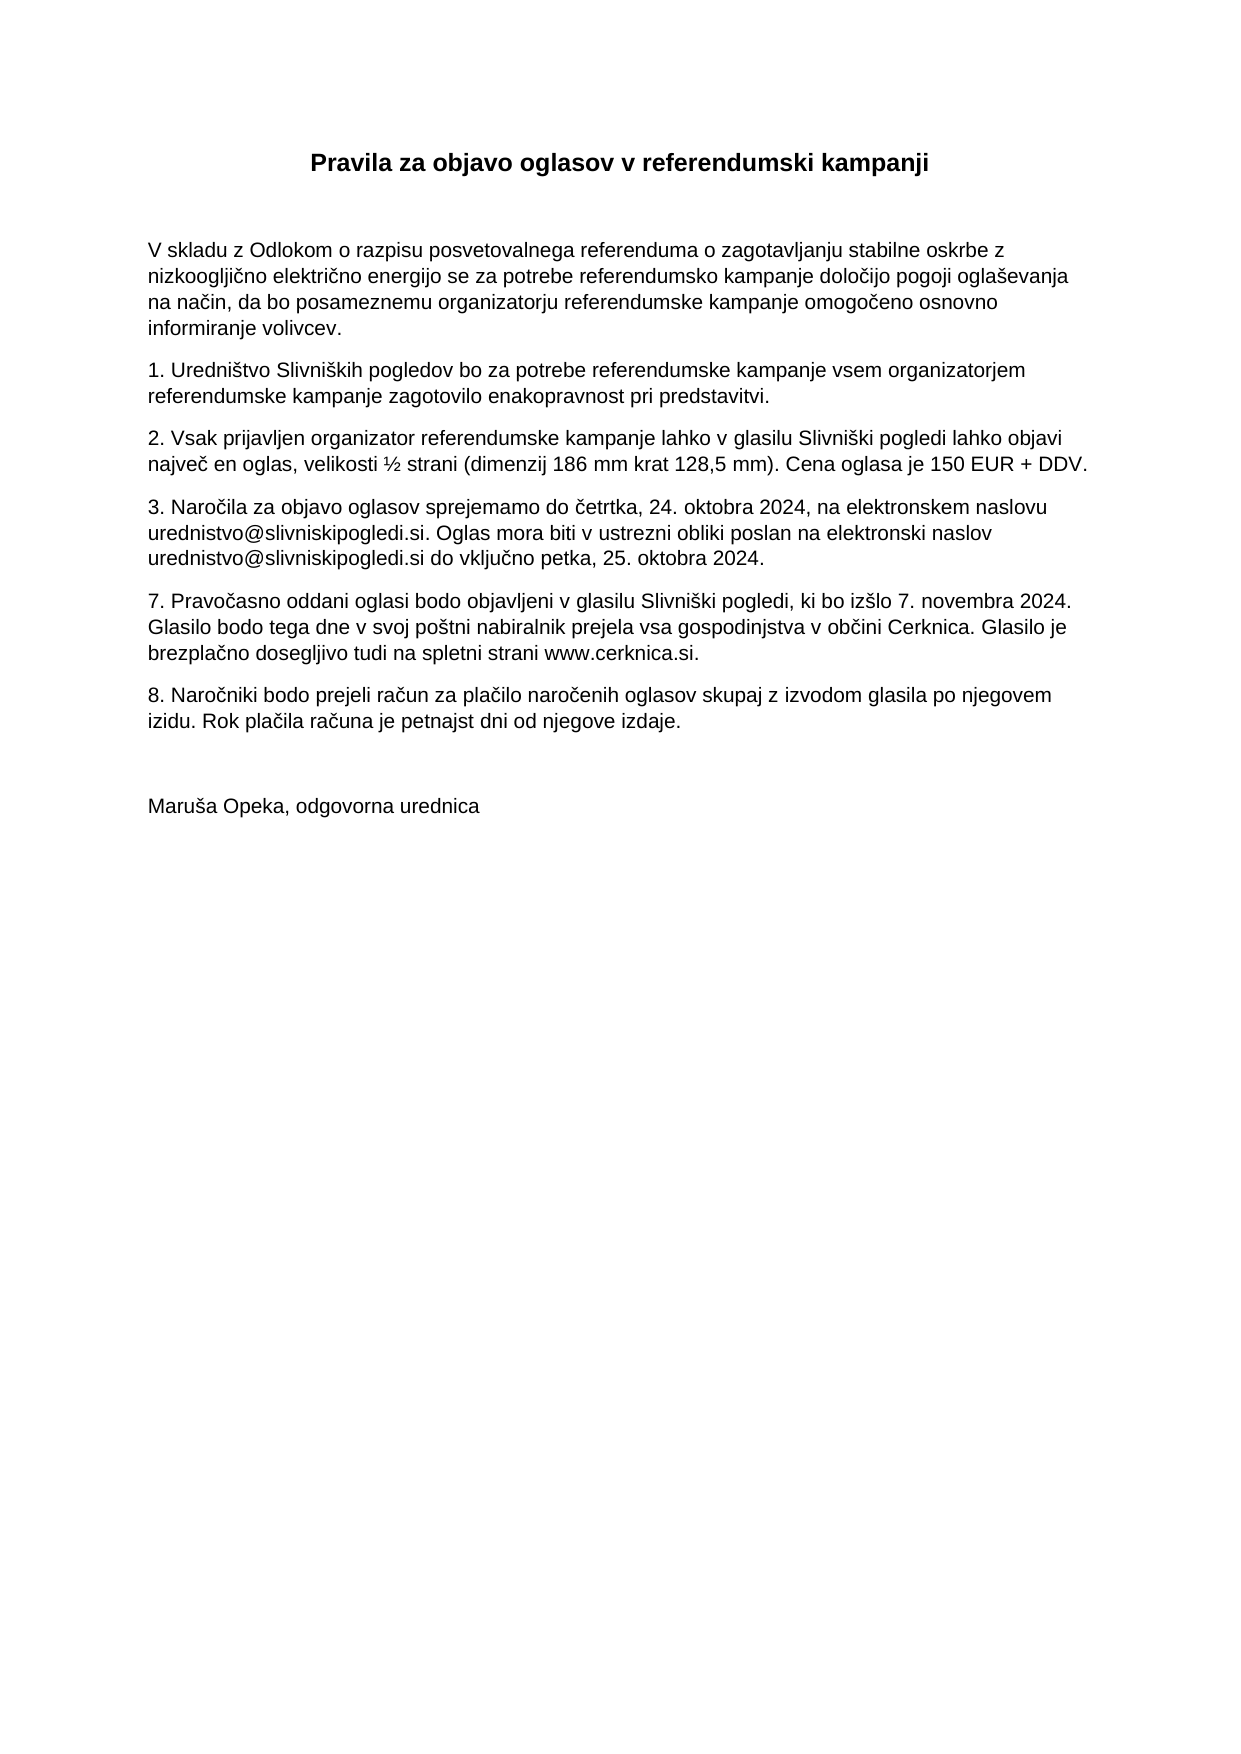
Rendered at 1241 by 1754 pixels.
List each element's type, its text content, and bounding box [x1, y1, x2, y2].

text Pravila za objavo oglasov v referendumski kampanji [148, 148, 1093, 176]
text 3. Naročila za objavo oglasov sprejemamo do četrtka, 24. oktobra 2024, na elektronskem naslovu urednistvo@slivniskipogledi.si. Oglas mora biti v ustrezni obliki poslan na elektronski naslov urednistvo@slivniskipogledi.si do vključno petka, 25. oktobra 2024. [148, 494, 1093, 570]
text 8. Naročniki bodo prejeli račun za plačilo naročenih oglasov skupaj z izvodom glasila po njegovem izidu. Rok plačila računa je petnajst dni od njegove izdaje. [148, 683, 1093, 733]
text 2. Vsak prijavljen organizator referendumske kampanje lahko v glasilu Slivniški pogledi lahko objavi največ en oglas, velikosti ½ strani (dimenzij 186 mm krat 128,5 mm). Cena oglasa je 150 EUR + DDV. [148, 426, 1093, 476]
text Maruša Opeka, odgovorna urednica [148, 794, 1093, 818]
text 7. Pravočasno oddani oglasi bodo objavljeni v glasilu Slivniški pogledi, ki bo izšlo 7. novembra 2024. Glasilo bodo tega dne v svoj poštni nabiralnik prejela vsa gospodinjstva v občini Cerknica. Glasilo je brezplačno dosegljivo tudi na spletni strani www.cerknica.si. [148, 589, 1093, 664]
text V skladu z Odlokom o razpisu posvetovalnega referenduma o zagotavljanju stabilne oskrbe z nizkoogljično električno energijo se za potrebe referendumsko kampanje določijo pogoji oglaševanja na način, da bo posameznemu organizatorju referendumske kampanje omogočeno osnovno informiranje volivcev. [148, 238, 1093, 339]
text 1. Uredništvo Slivniških pogledov bo za potrebe referendumske kampanje vsem organizatorjem referendumske kampanje zagotovilo enakopravnost pri predstavitvi. [148, 358, 1093, 408]
